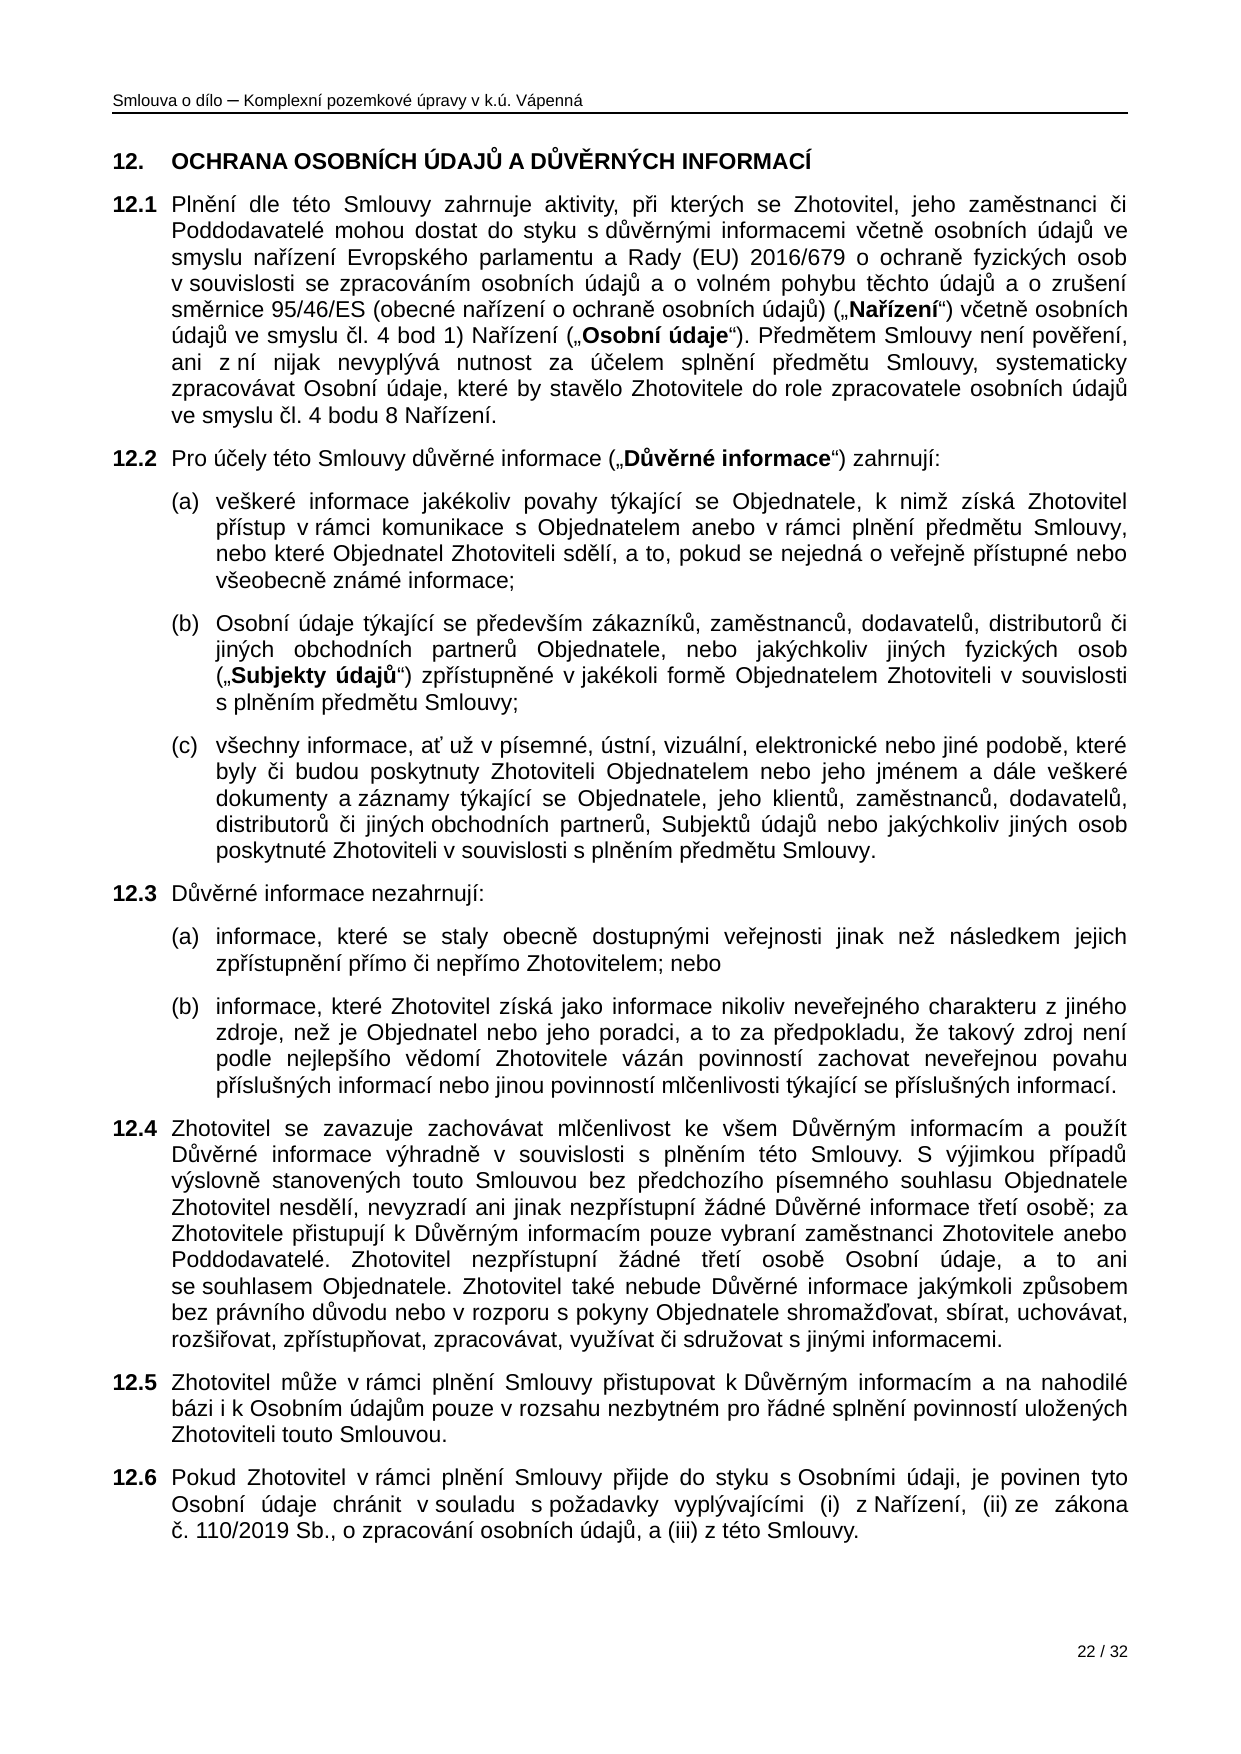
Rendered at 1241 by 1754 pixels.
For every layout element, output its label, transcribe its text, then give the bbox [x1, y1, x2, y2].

list informace, které Zhotovitel získá jako informace nikoliv neveřejného charakteru z jiného zdroje, než je Objednatel nebo jeho poradci, a to za předpokladu, že takový zdroj není podle nejlepšího vědomí Zhotovitele vázán povinností zachovat neveřejnou povahu příslušných informací nebo jinou povinností mlčenlivosti týkající se příslušných informací. [171, 993, 1128, 1098]
text Důvěrné informace nezahrnují: [112, 880, 1128, 907]
text Pro účely této Smlouvy důvěrné informace („Důvěrné informace“) zahrnují: [112, 444, 1128, 471]
list veškeré informace jakékoliv povahy týkající se Objednatele, k nimž získá Zhotovitel přístup v rámci komunikace s Objednatelem anebo v rámci plnění předmětu Smlouvy, nebo které Objednatel Zhotoviteli sdělí, a to, pokud se nejedná o veřejně přístupné nebo všeobecně známé informace; [171, 488, 1128, 593]
text Pokud Zhotovitel v rámci plnění Smlouvy přijde do styku s Osobními údaji, je povinen tyto Osobní údaje chránit v souladu s požadavky vyplývajícími (i) z Nařízení, (ii) ze zákona č. 110/2019 Sb., o zpracování osobních údajů, a (iii) z této Smlouvy. [112, 1464, 1128, 1543]
text Zhotovitel může v rámci plnění Smlouvy přistupovat k Důvěrným informacím a na nahodilé bázi i k Osobním údajům pouze v rozsahu nezbytném pro řádné splnění povinností uložených Zhotoviteli touto Smlouvou. [112, 1368, 1128, 1448]
text všechny informace, ať už v písemné, ústní, vizuální, elektronické nebo jiné podobě, které byly či budou poskytnuty Zhotoviteli Objednatelem nebo jeho jménem a dále veškeré dokumenty a záznamy týkající se Objednatele, jeho klientů, zaměstnanců, dodavatelů, distributorů či jiných obchodních partnerů, Subjektů údajů nebo jakýchkoliv jiných osob poskytnuté Zhotoviteli v souvislosti s plněním předmětu Smlouvy. [171, 732, 1128, 863]
text Zhotovitel se zavazuje zachovávat mlčenlivost ke všem Důvěrným informacím a použít Důvěrné informace výhradně v souvislosti s plněním této Smlouvy. S výjimkou případů výslovně stanovených touto Smlouvou bez předchozího písemného souhlasu Objednatele Zhotovitel nesdělí, nevyzradí ani jinak nezpřístupní žádné Důvěrné informace třetí osobě; za Zhotovitele přistupují k Důvěrným informacím pouze vybraní zaměstnanci Zhotovitele anebo Poddodavatelé. Zhotovitel nezpřístupní žádné třetí osobě Osobní údaje, a to ani se souhlasem Objednatele. Zhotovitel také nebude Důvěrné informace jakýmkoli způsobem bez právního důvodu nebo v rozporu s pokyny Objednatele shromažďovat, sbírat, uchovávat, rozšiřovat, zpřístupňovat, zpracovávat, využívat či sdružovat s jinými informacemi. [112, 1115, 1128, 1352]
text Plnění dle této Smlouvy zahrnuje aktivity, při kterých se Zhotovitel, jeho zaměstnanci či Poddodavatelé mohou dostat do styku s důvěrnými informacemi včetně osobních údajů ve smyslu nařízení Evropského parlamentu a Rady (EU) 2016/679 o ochraně fyzických osob v souvislosti se zpracováním osobních údajů a o volném pohybu těchto údajů a o zrušení směrnice 95/46/ES (obecné nařízení o ochraně osobních údajů) („Nařízení“) včetně osobních údajů ve smyslu čl. 4 bod 1) Nařízení („Osobní údaje“). Předmětem Smlouvy není pověření, ani z ní nijak nevyplývá nutnost za účelem splnění předmětu Smlouvy, systematicky zpracovávat Osobní údaje, které by stavělo Zhotovitele do role zpracovatele osobních údajů ve smyslu čl. 4 bodu 8 Nařízení. [112, 191, 1128, 428]
text Ochrana osobních údajů a Důvěrných informací [112, 148, 1128, 174]
text Osobní údaje týkající se především zákazníků, zaměstnanců, dodavatelů, distributorů či jiných obchodních partnerů Objednatele, nebo jakýchkoliv jiných fyzických osob („Subjekty údajů“) zpřístupněné v jakékoli formě Objednatelem Zhotoviteli v souvislosti s plněním předmětu Smlouvy; [171, 610, 1128, 715]
list informace, které se staly obecně dostupnými veřejnosti jinak než následkem jejich zpřístupnění přímo či nepřímo Zhotovitelem; nebo [171, 923, 1128, 976]
